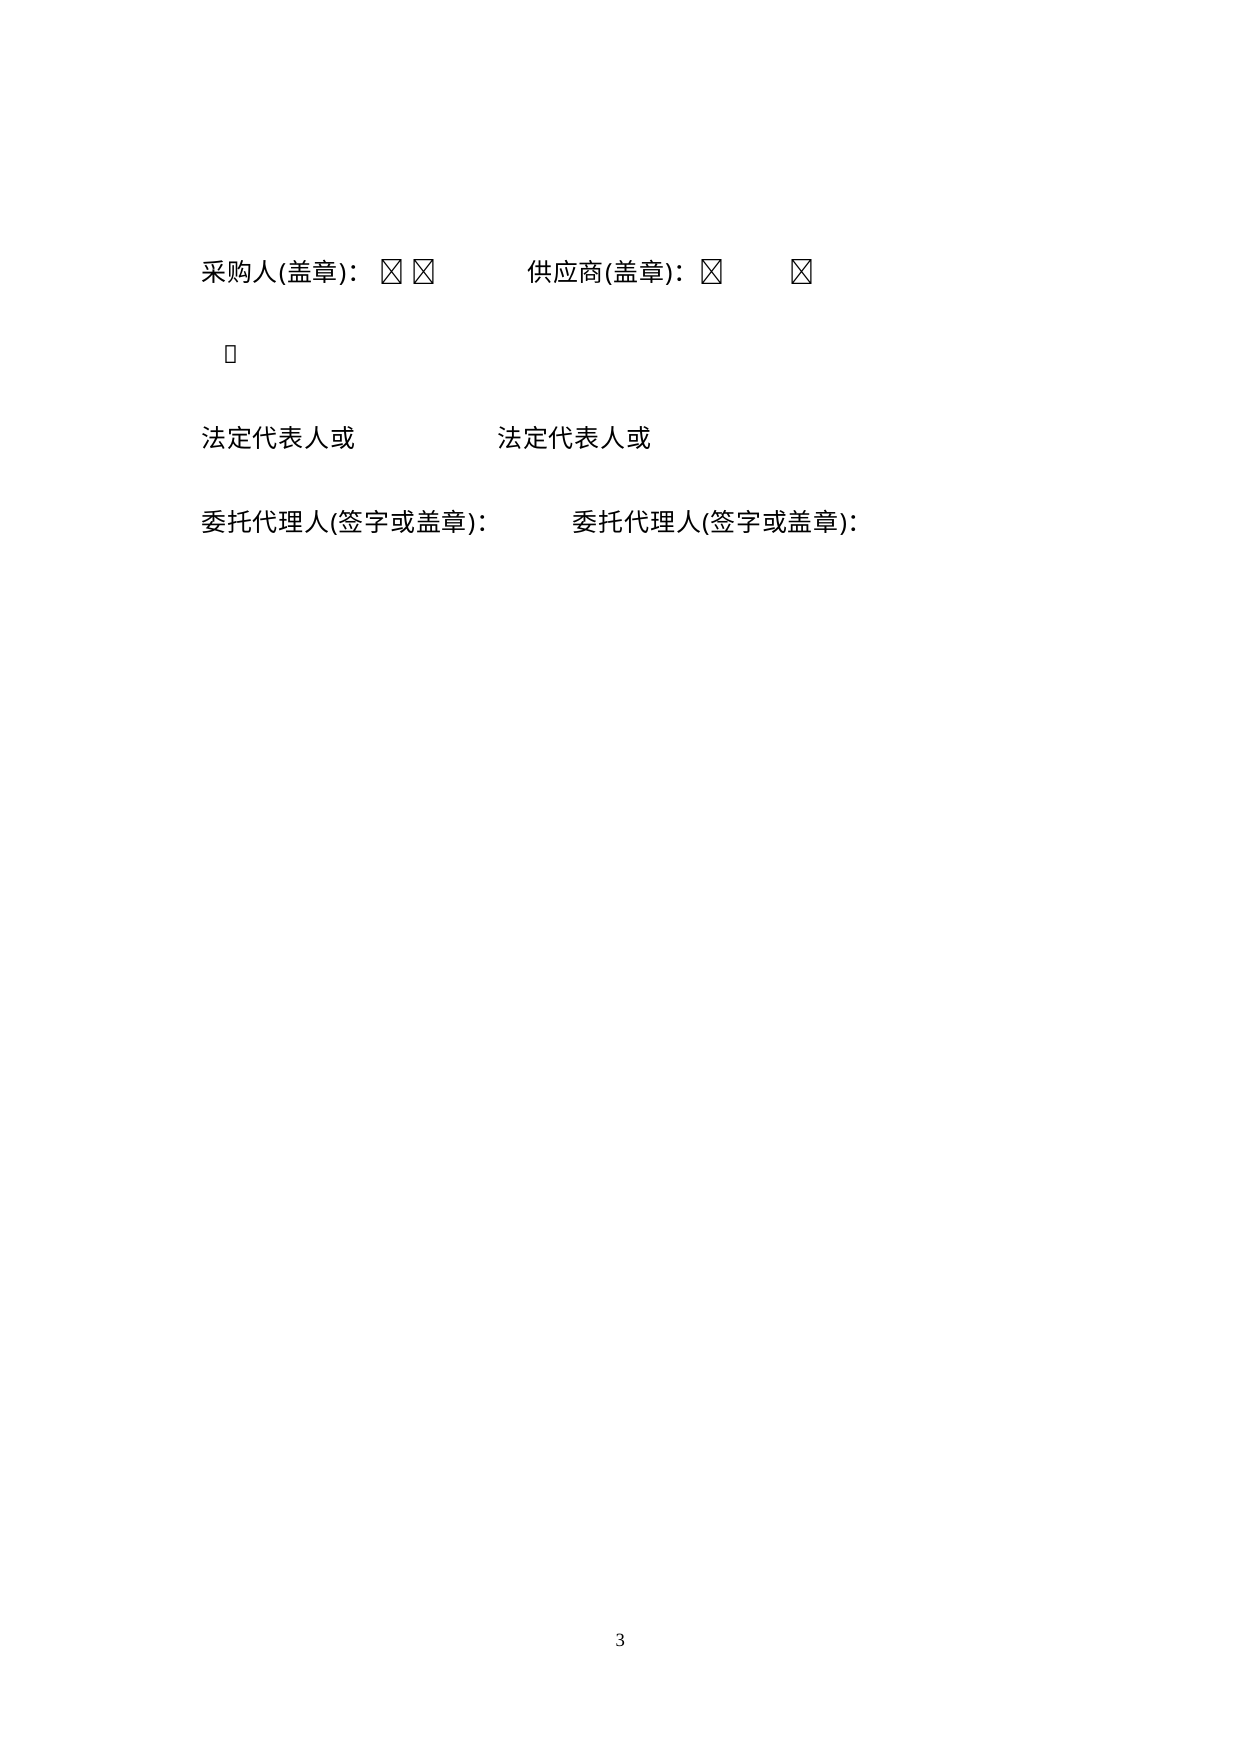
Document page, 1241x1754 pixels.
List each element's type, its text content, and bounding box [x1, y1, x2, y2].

text 采购人(盖章)：   供应商(盖章)：  [148, 238, 1093, 303]
text 委托代理人(签字或盖章)： 委托代理人(签字或盖章)： [148, 488, 1093, 553]
text  [148, 321, 1093, 387]
text 法定代表人或 法定代表人或 [148, 404, 1093, 470]
